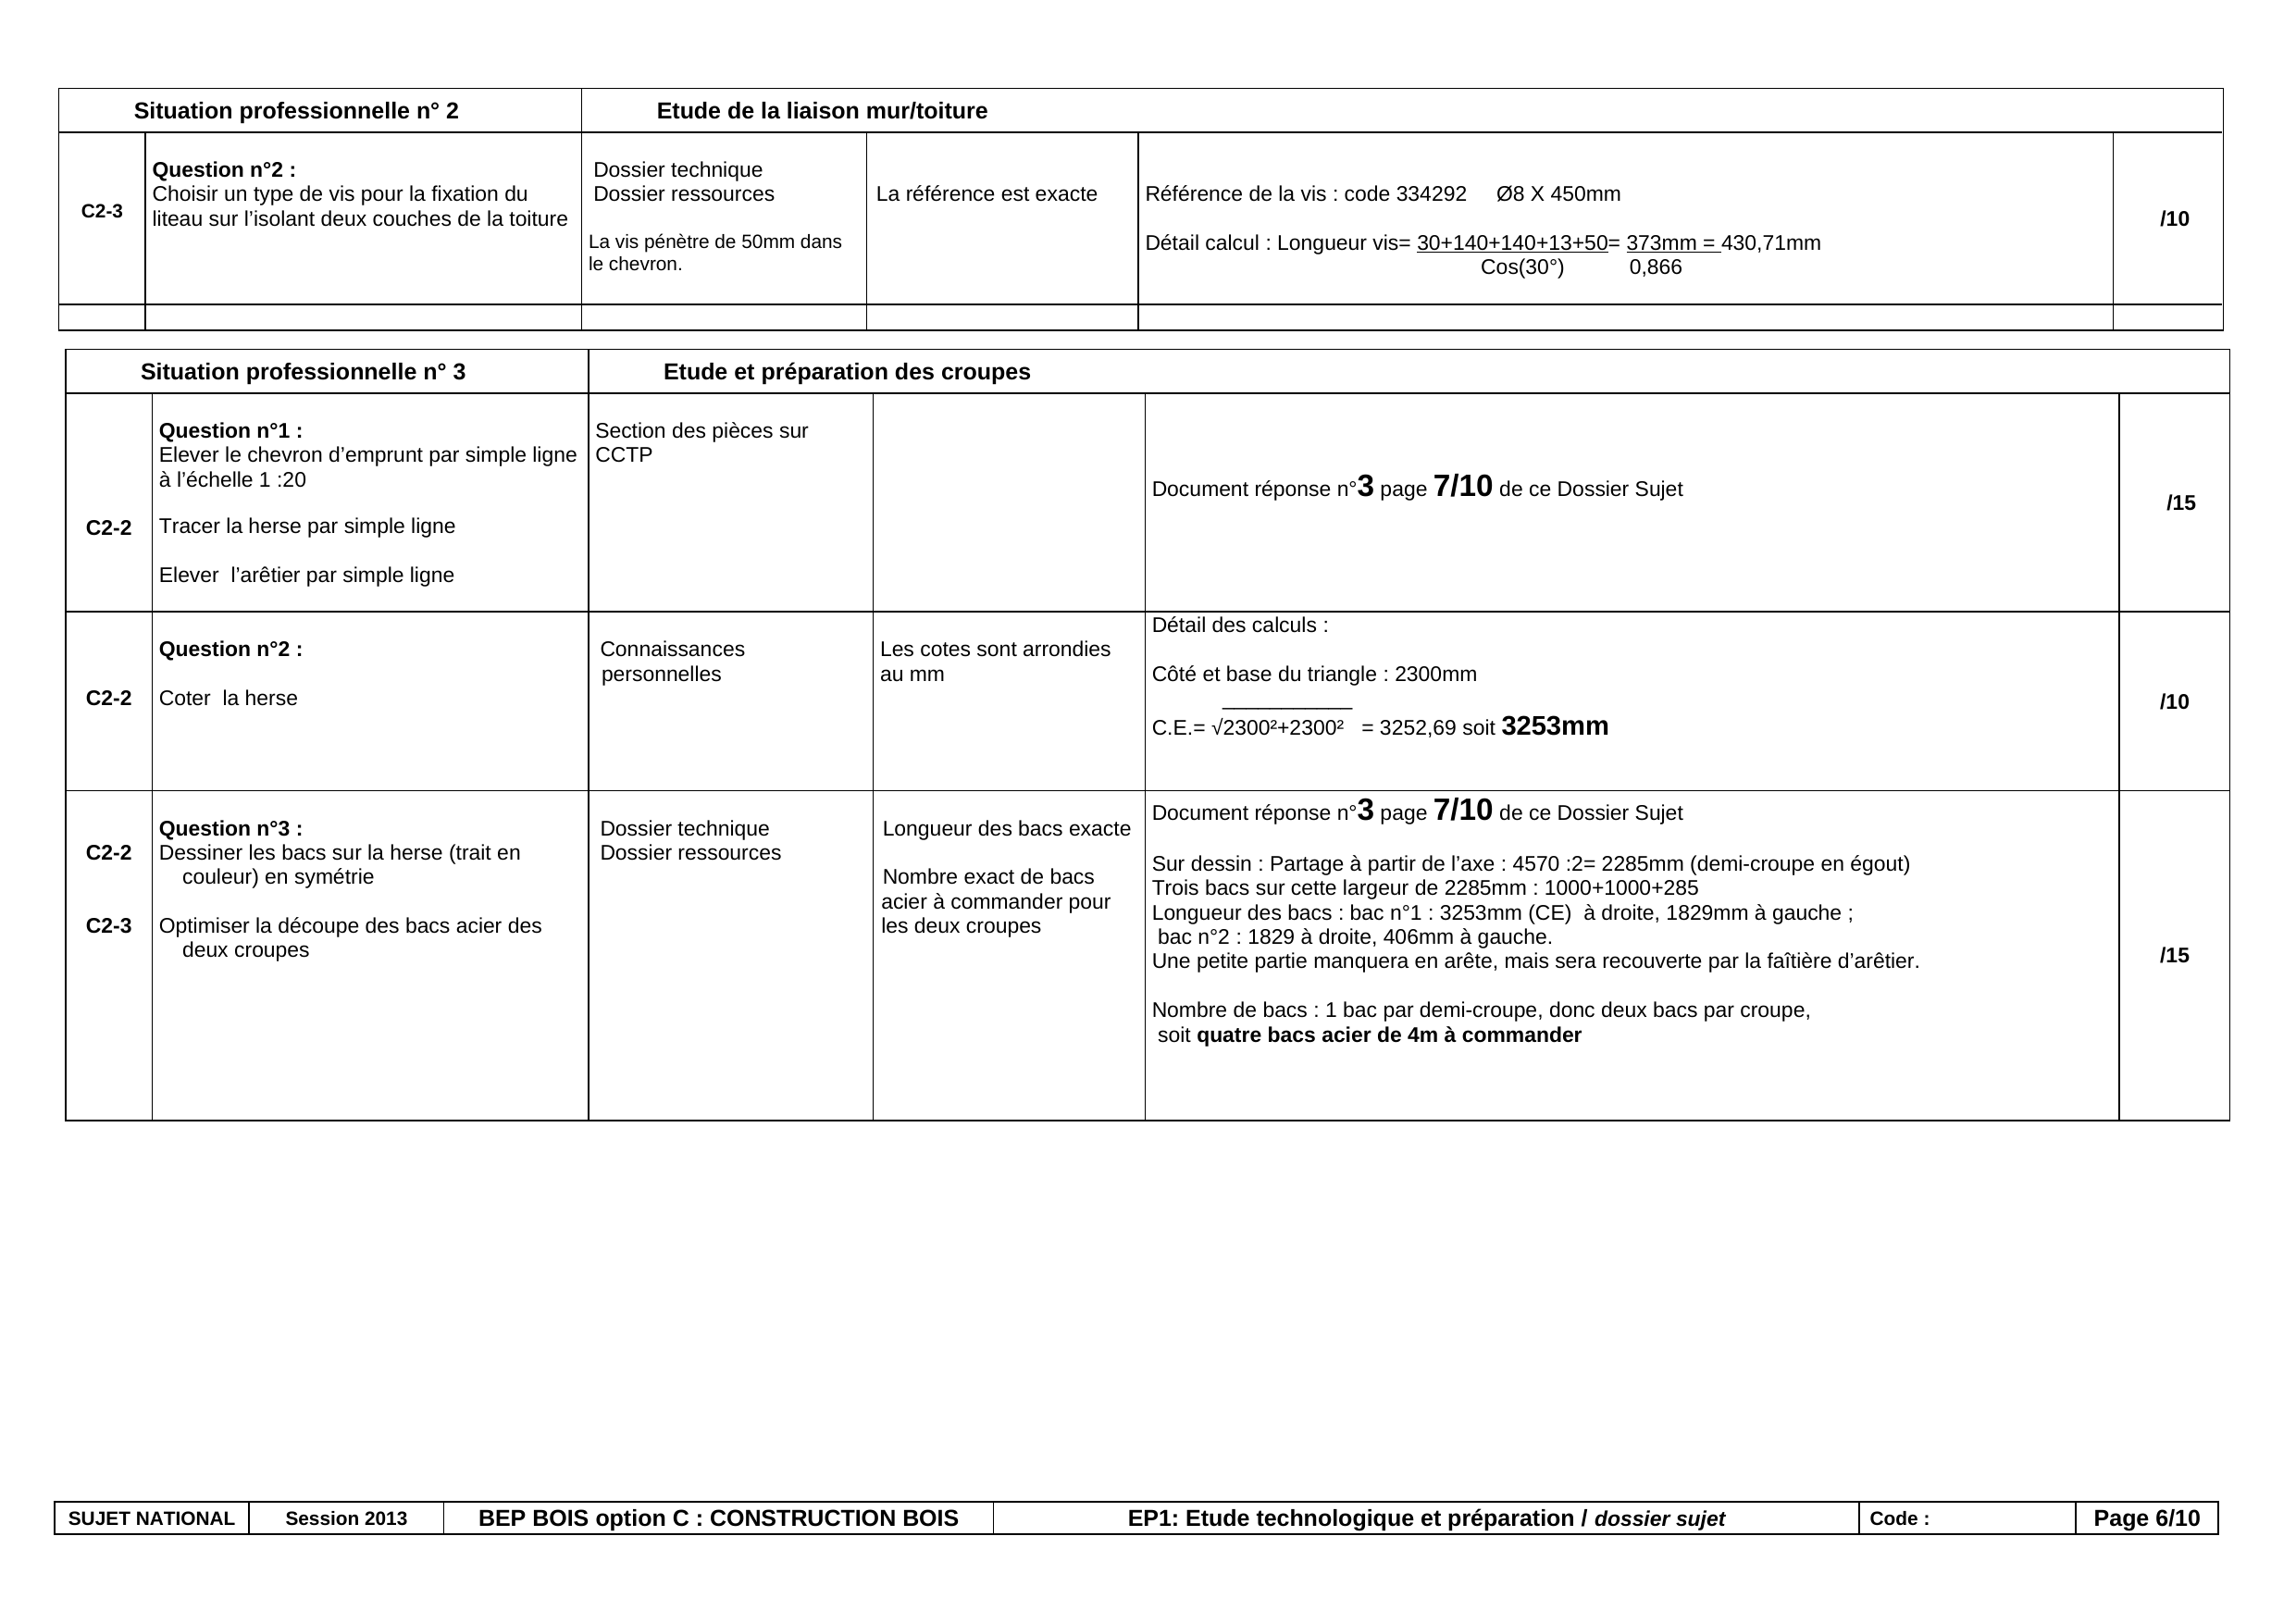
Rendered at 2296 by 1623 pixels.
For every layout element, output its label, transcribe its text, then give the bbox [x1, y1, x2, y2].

table_cell Section des pièces sur CCTP [590, 394, 873, 611]
table_cell Les cotes sont arrondies au mm [874, 613, 1145, 790]
table_cell [59, 305, 144, 329]
table_cell Question n°3 : Dessiner les bacs sur la herse (trait en couleur) en symétrie Optimiser la découpe des bacs acier des deux croupes [153, 791, 588, 1120]
table_cell C2-2 C2-3 [67, 791, 152, 1120]
table_cell [874, 394, 1145, 611]
table_cell Document réponse n°3 page 7/10 de ce Dossier Sujet [1146, 394, 2118, 611]
table_cell /10 [2114, 131, 2223, 304]
table_header Etude de la liaison mur/toiture [582, 89, 2223, 131]
table_cell /15 [2120, 394, 2229, 611]
table_header Etude et préparation des croupes [590, 350, 2229, 392]
table_cell C2-2 [67, 613, 152, 790]
table_cell Question n°2 : Coter la herse [153, 613, 588, 790]
table_cell [1139, 305, 2113, 329]
table_cell Détail des calculs : Côté et base du triangle : 2300mm ___________ C.E.= √2300²+2300² = 3252,69 soit 3253mm [1146, 613, 2118, 790]
table_cell /15 [2120, 791, 2229, 1120]
table_cell [582, 305, 866, 329]
table_cell La référence est exacte [867, 133, 1137, 304]
table_cell [2114, 304, 2223, 329]
table_header Situation professionnelle n° 2 [59, 89, 581, 131]
table_cell Question n°1 : Elever le chevron d’emprunt par simple ligne à l’échelle 1 :20 Tracer la herse par simple ligne Elever l’arêtier par simple ligne [153, 394, 588, 611]
table_cell [146, 305, 581, 329]
table_cell C2-3 [59, 133, 144, 304]
table_cell C2-2 [67, 394, 152, 611]
table_cell Dossier technique Dossier ressources La vis pénètre de 50mm dans le chevron. [582, 133, 866, 304]
table_cell Dossier technique Dossier ressources [590, 791, 873, 1120]
table_cell [867, 305, 1137, 329]
table_cell /10 [2120, 613, 2229, 790]
table_cell Référence de la vis : code 334292 Ø8 X 450mm Détail calcul : Longueur vis= 30+140+140+13+50= 373mm = 430,71mm Cos(30°) 0,866 [1139, 133, 2113, 304]
table_cell Document réponse n°3 page 7/10 de ce Dossier Sujet Sur dessin : Partage à partir de l’axe : 4570 :2= 2285mm (demi-croupe en égout) Trois bacs sur cette largeur de 2285mm : 1000+1000+285 Longueur des bacs : bac n°1 : 3253mm (CE) à droite, 1829mm à gauche ; bac n°2 : 1829 à droite, 406mm à gauche. Une petite partie manquera en arête, mais sera recouverte par la faîtière d’arêtier. Nombre de bacs : 1 bac par demi-croupe, donc deux bacs par croupe, soit quatre bacs acier de 4m à commander [1146, 791, 2118, 1120]
table_cell Connaissances personnelles [590, 613, 873, 790]
table_header Situation professionnelle n° 3 [67, 350, 588, 392]
table_cell Question n°2 : Choisir un type de vis pour la fixation du liteau sur l’isolant deux couches de la toiture [146, 133, 581, 304]
table_cell Longueur des bacs exacte Nombre exact de bacs acier à commander pour les deux croupes [874, 791, 1145, 1120]
